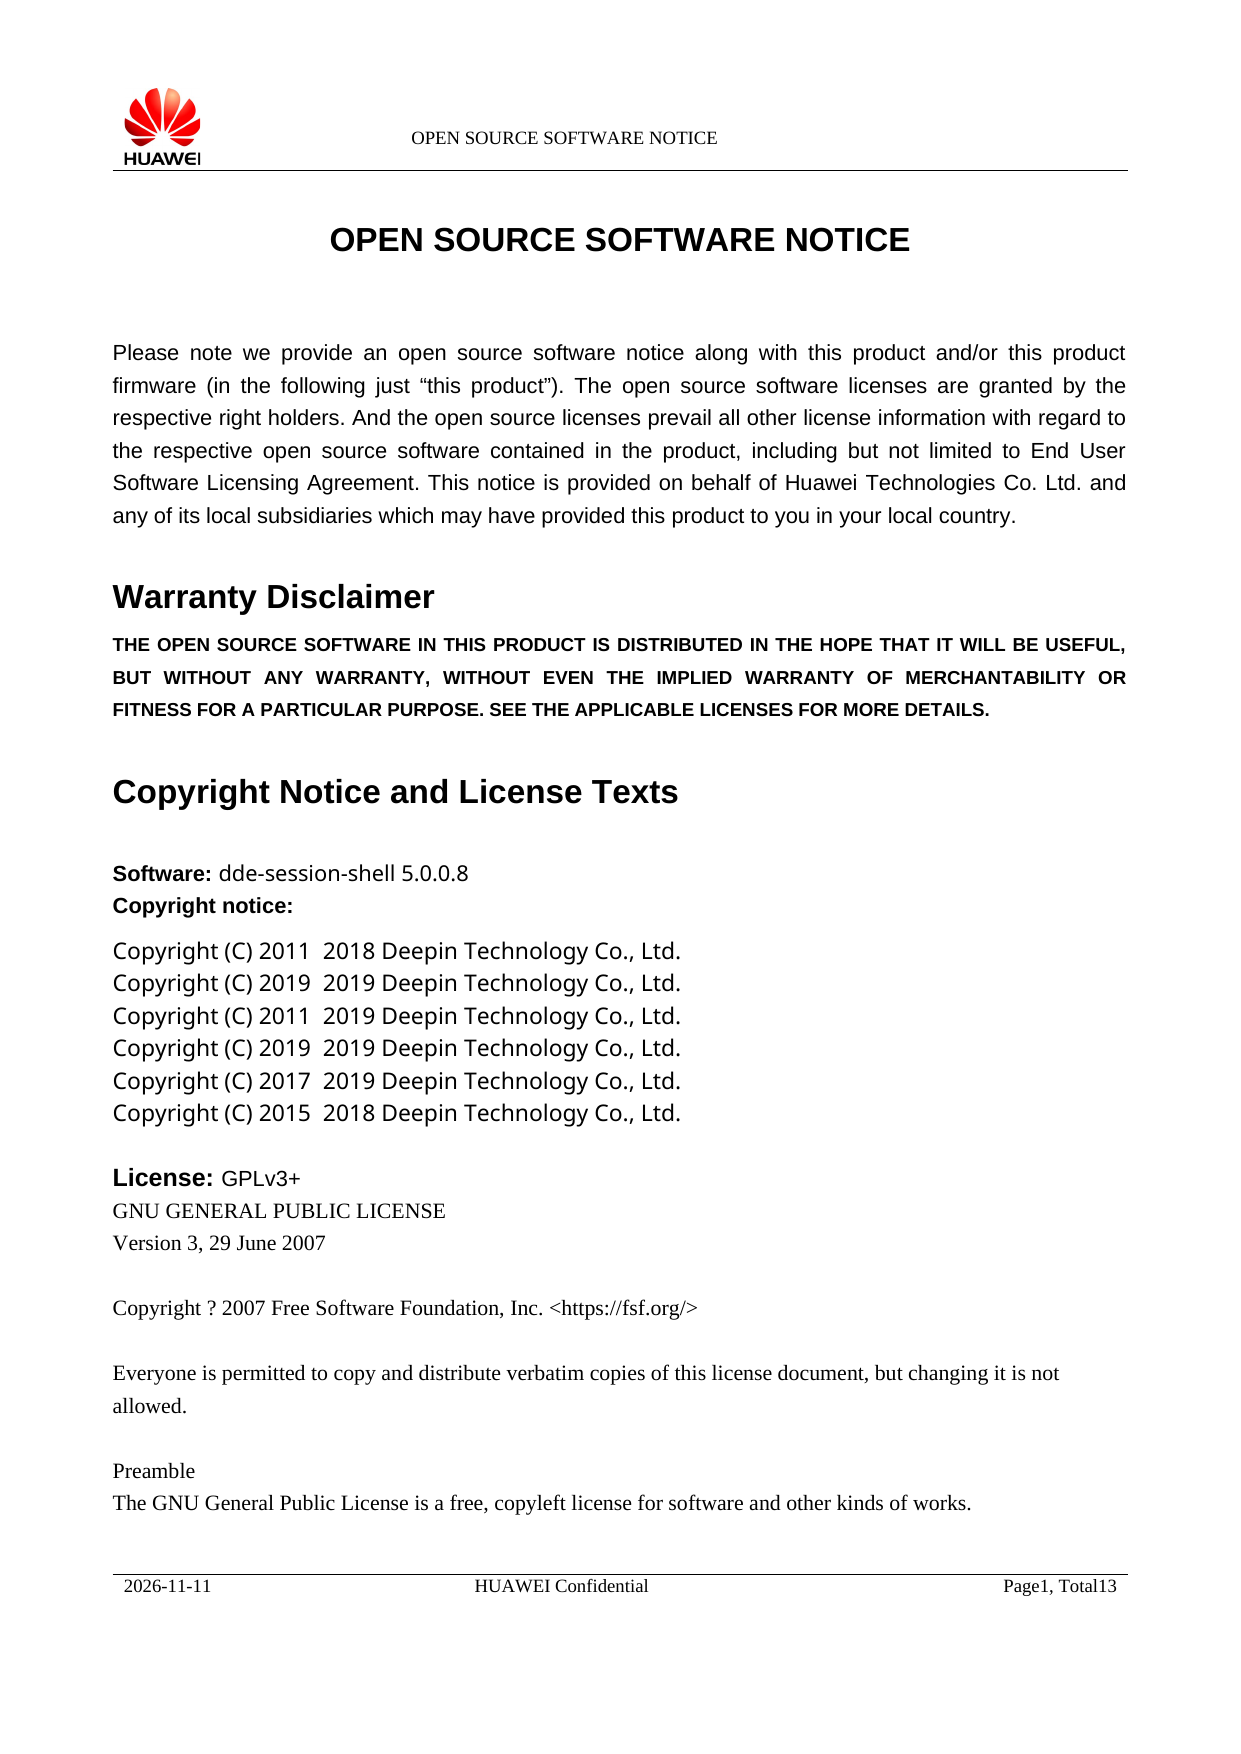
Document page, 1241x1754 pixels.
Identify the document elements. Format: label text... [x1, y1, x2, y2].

text License: GPLv3+ [112, 1161, 1128, 1194]
title Software: dde-session-shell 5.0.0.8 [112, 856, 1128, 889]
text OPEN SOURCE SOFTWARE NOTICE [112, 206, 1128, 271]
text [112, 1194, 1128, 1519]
text Copyright (C) 2011 2018 Deepin Technology Co., Ltd. ﻿Copyright (C) 2019 2019 Deepin Technology Co., Ltd. Copyright (C) 2011 2019 Deepin Technology Co., Ltd. Copyright (C) 2019 2019 Deepin Technology Co., Ltd. Copyright (C) 2017 2019 Deepin Technology Co., Ltd. Copyright (C) 2015 2018 Deepin Technology Co., Ltd. [112, 934, 1128, 1161]
text Please note we provide an open source software notice along with this product and/or this product firmware (in the following just “this product”). The open source software licenses are granted by the respective right holders. And the open source licenses prevail all other license information with regard to the respective open source software contained in the product, including but not limited to End User Software Licensing Agreement. This notice is provided on behalf of Huawei Technologies Co. Ltd. and any of its local subsidiaries which may have provided this product to you in your local country. [112, 336, 1128, 531]
picture [124, 88, 201, 165]
text Warranty Disclaimer [112, 564, 1128, 629]
text The open source software in this product is distributed in the hope that it will be useful, but WITHOUT ANY WARRANTY, without even the implied warranty of MERCHANTABILITY or FITNESS FOR A PARTICULAR PURPOSE. See the applicable licenses for more details. [112, 629, 1128, 726]
text Copyright notice: [112, 889, 1128, 921]
text Copyright Notice and License Texts [112, 759, 1128, 824]
